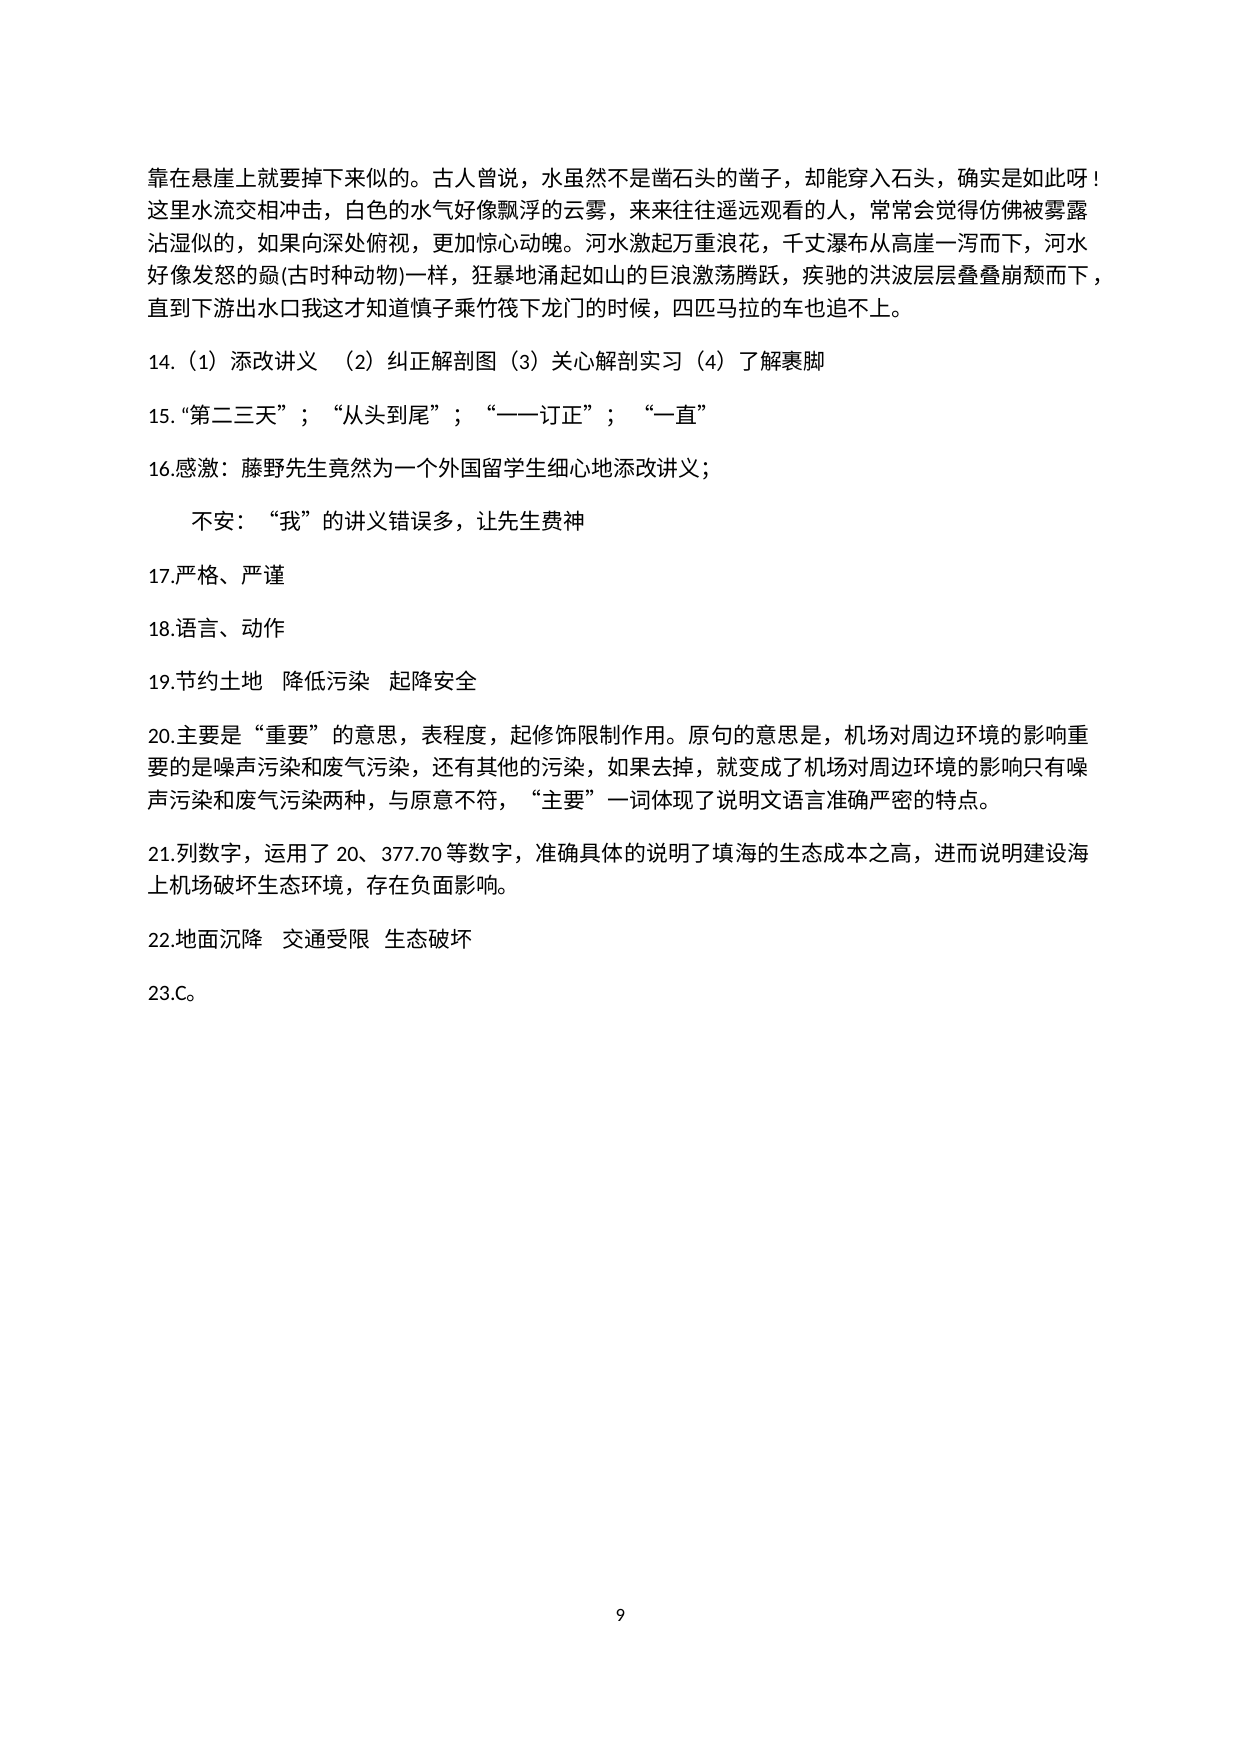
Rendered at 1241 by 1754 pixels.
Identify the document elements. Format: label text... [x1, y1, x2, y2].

text 21.列数字，运用了20、377.70等数字，准确具体的说明了填海的生态成本之高，进而说明建设海上机场破坏生态环境，存在负面影响。 [148, 836, 1092, 901]
text 15. “第二三天”；“从头到尾”；“一一订正”； “一直” [148, 397, 1092, 430]
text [148, 161, 1092, 323]
text 17.严格、严谨 [148, 557, 1092, 590]
text 19.节约土地 降低污染 起降安全 [148, 664, 1092, 696]
text 14.（1）添改讲义 （2）纠正解剖图（3）关心解剖实习（4）了解裹脚 [148, 344, 1092, 376]
text 23.C。 [148, 975, 1092, 1007]
text 16.感激：藤野先生竟然为一个外国留学生细心地添改讲义； [148, 451, 1092, 483]
text 22.地面沉降 交通受限 生态破坏 [148, 921, 1092, 954]
text 不安：“我”的讲义错误多，让先生费神 [148, 504, 1092, 536]
text 20.主要是“重要”的意思，表程度，起修饰限制作用。原句的意思是，机场对周边环境的影响重要的是噪声污染和废气污染，还有其他的污染，如果去掉，就变成了机场对周边环境的影响只有噪声污染和废气污染两种，与原意不符，“主要”一词体现了说明文语言准确严密的特点。 [148, 717, 1092, 815]
text 18.语言、动作 [148, 611, 1092, 643]
